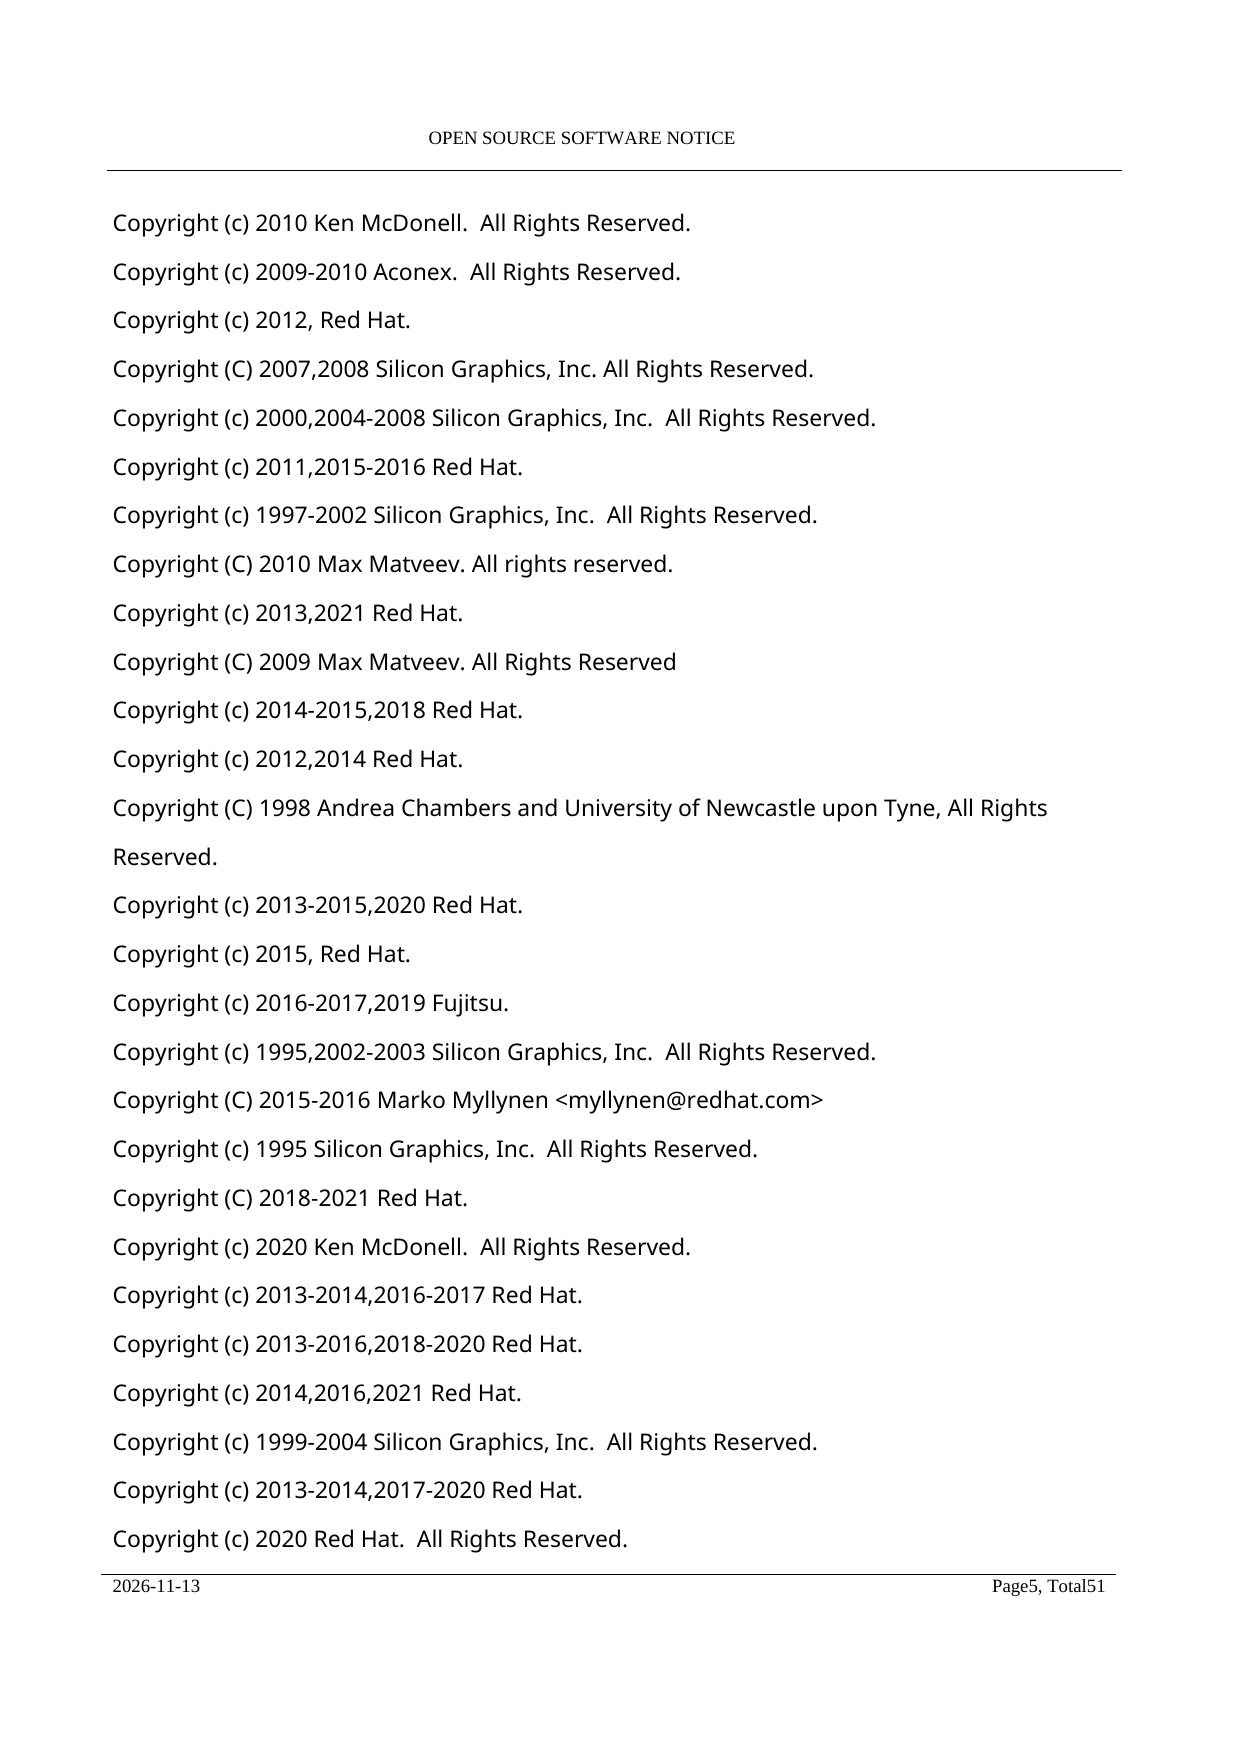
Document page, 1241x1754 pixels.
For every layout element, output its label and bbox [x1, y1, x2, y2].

text [112, 206, 1128, 1555]
